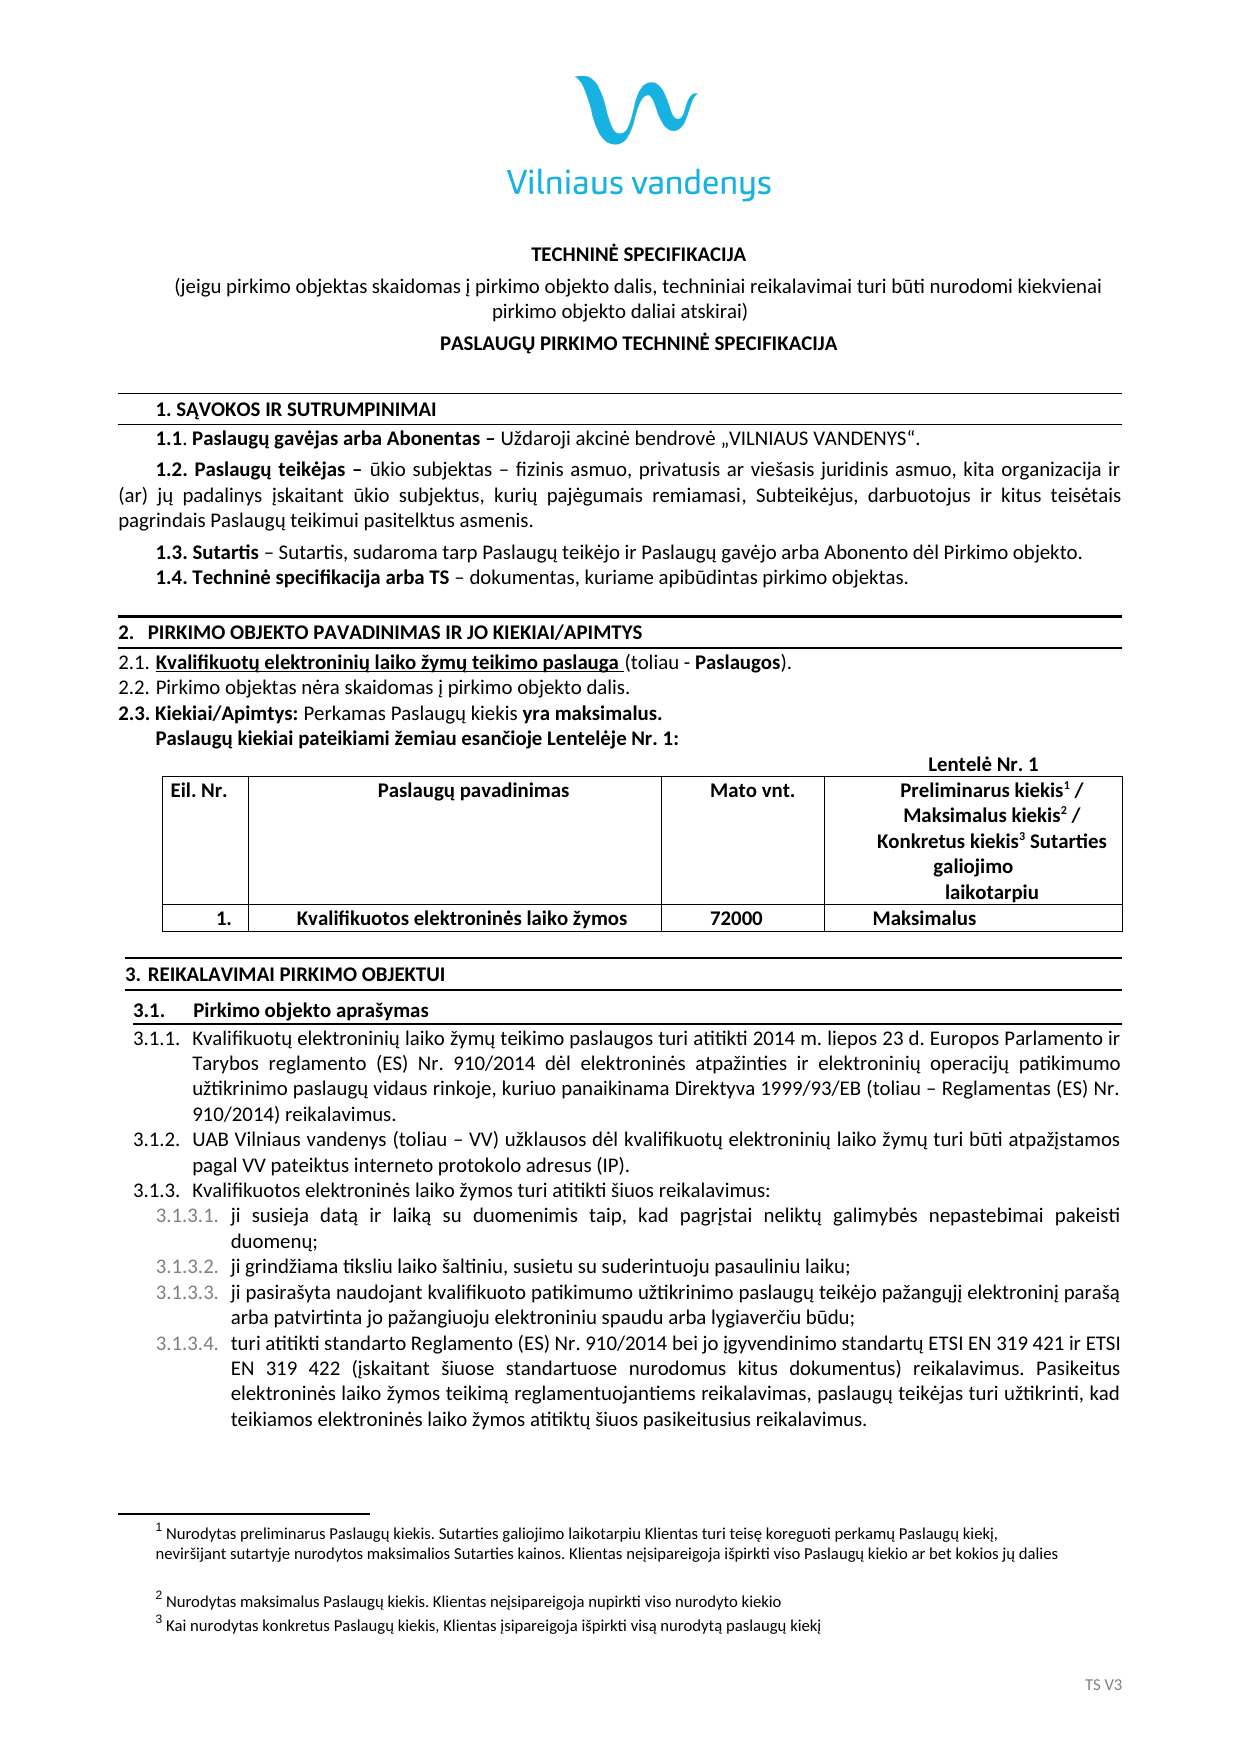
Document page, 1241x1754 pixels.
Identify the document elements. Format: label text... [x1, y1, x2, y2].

text 1.2. Paslaugų teikėjas – ūkio subjektas – fizinis asmuo, privatusis ar viešasis juridinis asmuo, kita organizacija ir (ar) jų padalinys įskaitant ūkio subjektus, kurių pajėgumais remiamasi, Subteikėjus, darbuotojus ir kitus teisėtais pagrindais Paslaugų teikimui pasitelktus asmenis. [118, 457, 1122, 533]
list PIRKIMO OBJEKTO PAVADINIMAS IR JO KIEKIAI/APIMTYS [118, 618, 1122, 647]
text Lentelė Nr. 1 [118, 751, 1122, 776]
text 1. SĄVOKOS IR SUTRUMPINIMAI [118, 394, 1122, 424]
text PASLAUGŲ PIRKIMO TECHNINĖ SPECIFIKACIJA [118, 330, 1122, 355]
table_header Preliminarus kiekis / Maksimalus kiekis / Konkretus kiekis Sutarties galiojimo laikotarpiu [825, 777, 1122, 904]
list turi atitikti standarto Reglamento (ES) Nr. 910/2014 bei jo įgyvendinimo standartų ETSI EN 319 421 ir ETSI EN 319 422 (įskaitant šiuose standartuose nurodomus kitus dokumentus) reikalavimus. Pasikeitus elektroninės laiko žymos teikimą reglamentuojantiems reikalavimas, paslaugų teikėjas turi užtikrinti, kad teikiamos elektroninės laiko žymos atitiktų šiuos pasikeitusius reikalavimus. [156, 1330, 1122, 1431]
table_header Paslaugų pavadinimas [249, 777, 661, 904]
table_header Mato vnt. [662, 777, 824, 904]
table_cell 1. [163, 905, 248, 931]
text (jeigu pirkimo objektas skaidomas į pirkimo objekto dalis, techniniai reikalavimai turi būti nurodomi kiekvienai pirkimo objekto daliai atskirai) [118, 273, 1122, 324]
list ji grindžiama tiksliu laiko šaltiniu, susietu su suderintuoju pasauliniu laiku; [156, 1253, 1122, 1279]
list Kvalifikuotos elektroninės laiko žymos turi atitikti šiuos reikalavimus: [133, 1177, 1122, 1203]
text 1.1. Paslaugų gavėjas arba Abonentas – Uždaroji akcinė bendrovė „VILNIAUS VANDENYS“. [118, 425, 1122, 450]
table_cell Maksimalus [825, 905, 1122, 931]
list Kvalifikuotų elektroninių laiko žymų teikimo paslauga (toliau - Paslaugos). [118, 649, 1122, 674]
text 1.3. Sutartis – Sutartis, sudaroma tarp Paslaugų teikėjo ir Paslaugų gavėjo arba Abonento dėl Pirkimo objekto. [118, 539, 1122, 564]
text Paslaugų kiekiai pateikiami žemiau esančioje Lentelėje Nr. 1: [118, 725, 1122, 751]
list UAB Vilniaus vandenys (toliau – VV) užklausos dėl kvalifikuotų elektroninių laiko žymų turi būti atpažįstamos pagal VV pateiktus interneto protokolo adresus (IP). [133, 1126, 1122, 1177]
text 1.4. Techninė specifikacija arba TS – dokumentas, kuriame apibūdintas pirkimo objektas. [118, 564, 1122, 590]
table_header Eil. Nr. [163, 777, 248, 904]
text 2.3. Kiekiai/Apimtys: Perkamas Paslaugų kiekis yra [118, 700, 1122, 725]
list Pirkimo objekto aprašymas [133, 997, 1122, 1023]
list ji pasirašyta naudojant kvalifikuoto patikimumo užtikrinimo paslaugų teikėjo pažangųjį elektroninį parašą arba patvirtinta jo pažangiuoju elektroniniu spaudu arba lygiaverčiu būdu; [156, 1279, 1122, 1330]
picture [505, 73, 772, 204]
list ji susieja datą ir laiką su duomenimis taip, kad pagrįstai neliktų galimybės nepastebimai pakeisti duomenų; [156, 1203, 1122, 1253]
list Kvalifikuotų elektroninių laiko žymų teikimo paslaugos turi atitikti 2014 m. liepos 23 d. Europos Parlamento ir Tarybos reglamento (ES) Nr. 910/2014 dėl elektroninės atpažinties ir elektroninių operacijų patikimumo užtikrinimo paslaugų vidaus rinkoje, kuriuo panaikinama Direktyva 1999/93/EB (toliau – Reglamentas (ES) Nr. 910/2014) reikalavimus. [133, 1025, 1122, 1126]
table_cell Kvalifikuotos elektroninės laiko žymos [249, 905, 661, 931]
list REIKALAVIMAI PIRKIMO OBJEKTUI [125, 959, 1122, 989]
table_cell 72000 [662, 905, 824, 931]
text TECHNINĖ SPECIFIKACIJA [118, 241, 1122, 267]
